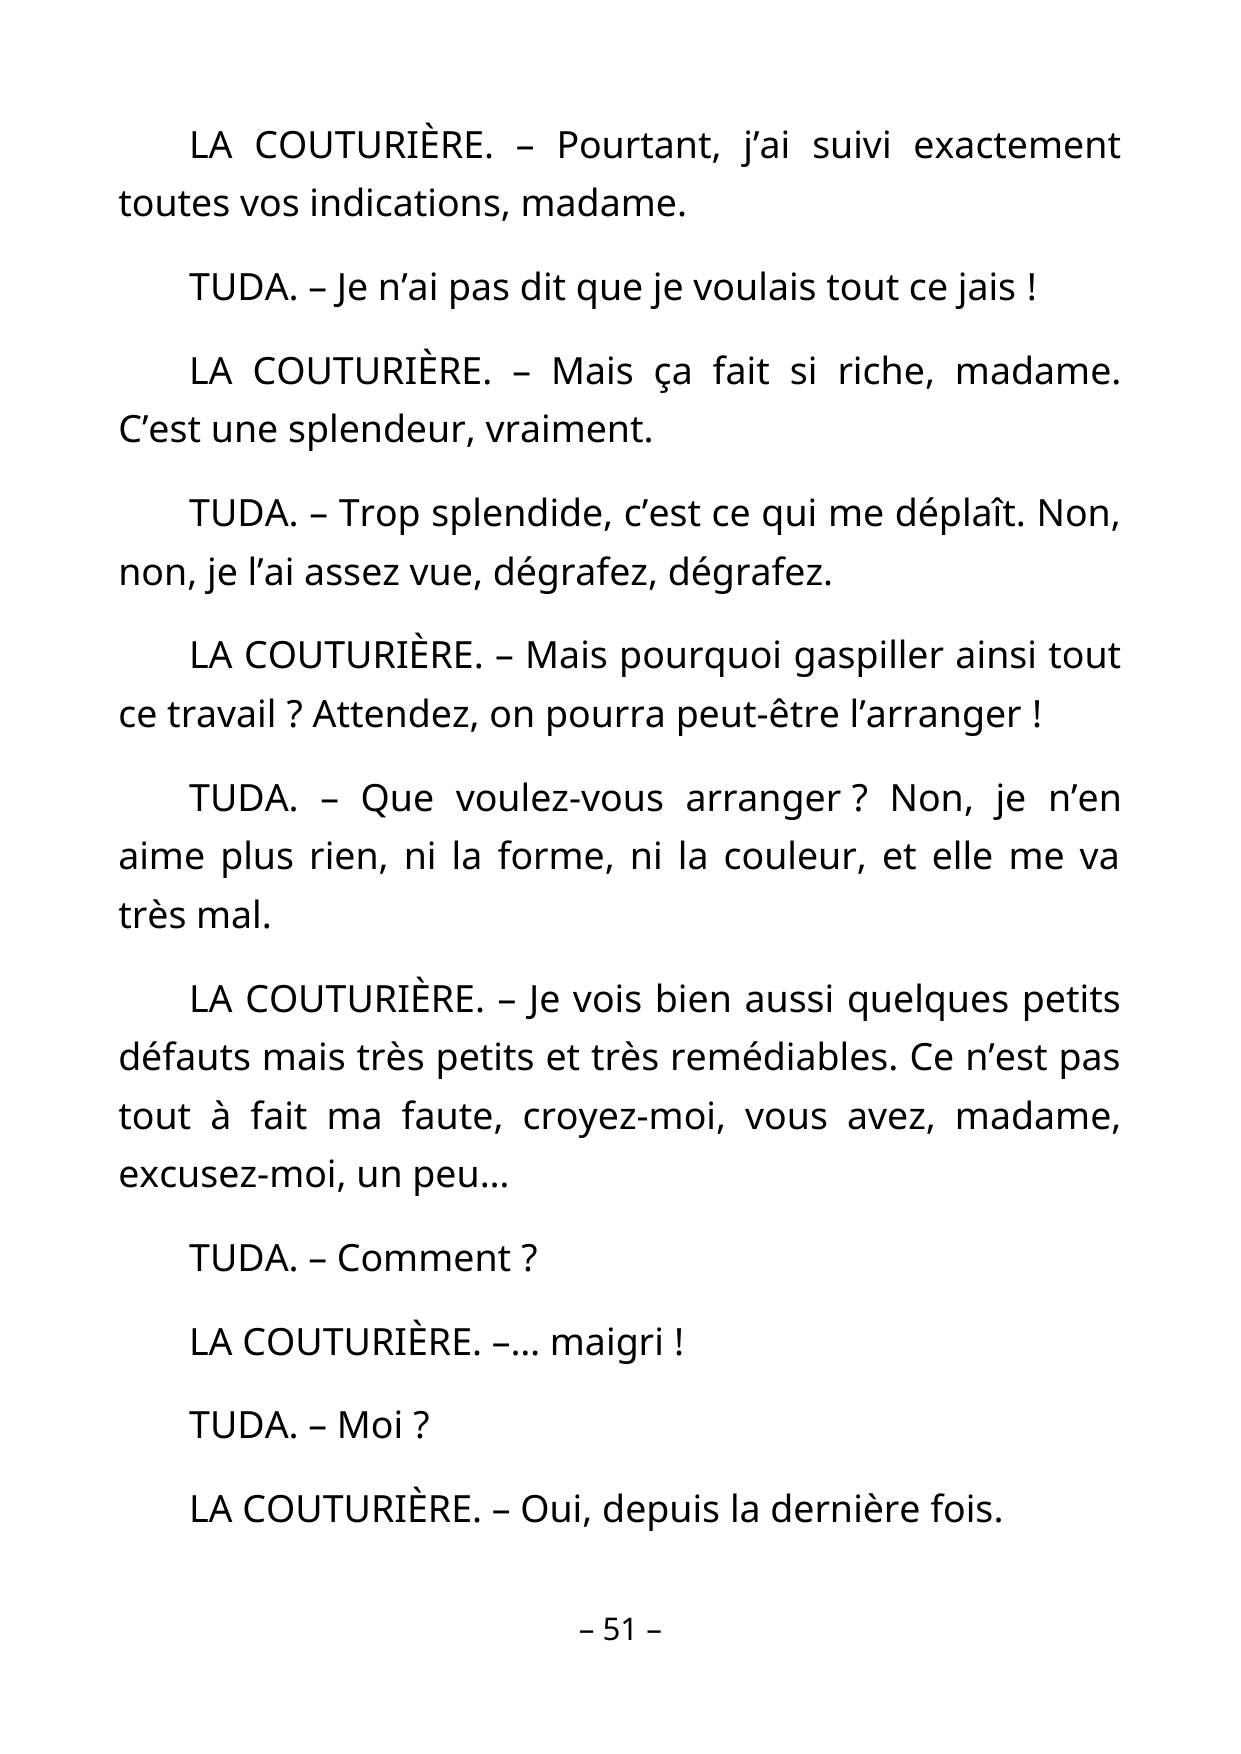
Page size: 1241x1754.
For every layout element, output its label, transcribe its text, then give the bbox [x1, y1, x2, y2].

text TUDA. – Je n’ai pas dit que je voulais tout ce jais ! [118, 260, 1122, 311]
text LA COUTURIÈRE. –… maigri ! [118, 1315, 1122, 1366]
text LA COUTURIÈRE. – Oui, depuis la dernière fois. [118, 1482, 1122, 1533]
text TUDA. – Trop splendide, c’est ce qui me déplaît. Non, non, je l’ai assez vue, dégrafez, dégrafez. [118, 486, 1122, 596]
text LA COUTURIÈRE. – Je vois bien aussi quelques petits défauts mais très petits et très remédiables. Ce n’est pas tout à fait ma faute, croyez-moi, vous avez, madame, excusez-moi, un peu… [118, 972, 1122, 1199]
text LA COUTURIÈRE. – Pourtant, j’ai suivi exactement toutes vos indications, madame. [118, 118, 1122, 228]
text LA COUTURIÈRE. – Mais pourquoi gaspiller ainsi tout ce travail ? Attendez, on pourra peut-être l’arranger ! [118, 629, 1122, 738]
text LA COUTURIÈRE. – Mais ça fait si riche, madame. C’est une splendeur, vraiment. [118, 344, 1122, 454]
text TUDA. – Moi ? [118, 1399, 1122, 1450]
text TUDA. – Comment ? [118, 1231, 1122, 1282]
text TUDA. – Que voulez-vous arranger ? Non, je n’en aime plus rien, ni la forme, ni la couleur, et elle me va très mal. [118, 771, 1122, 939]
